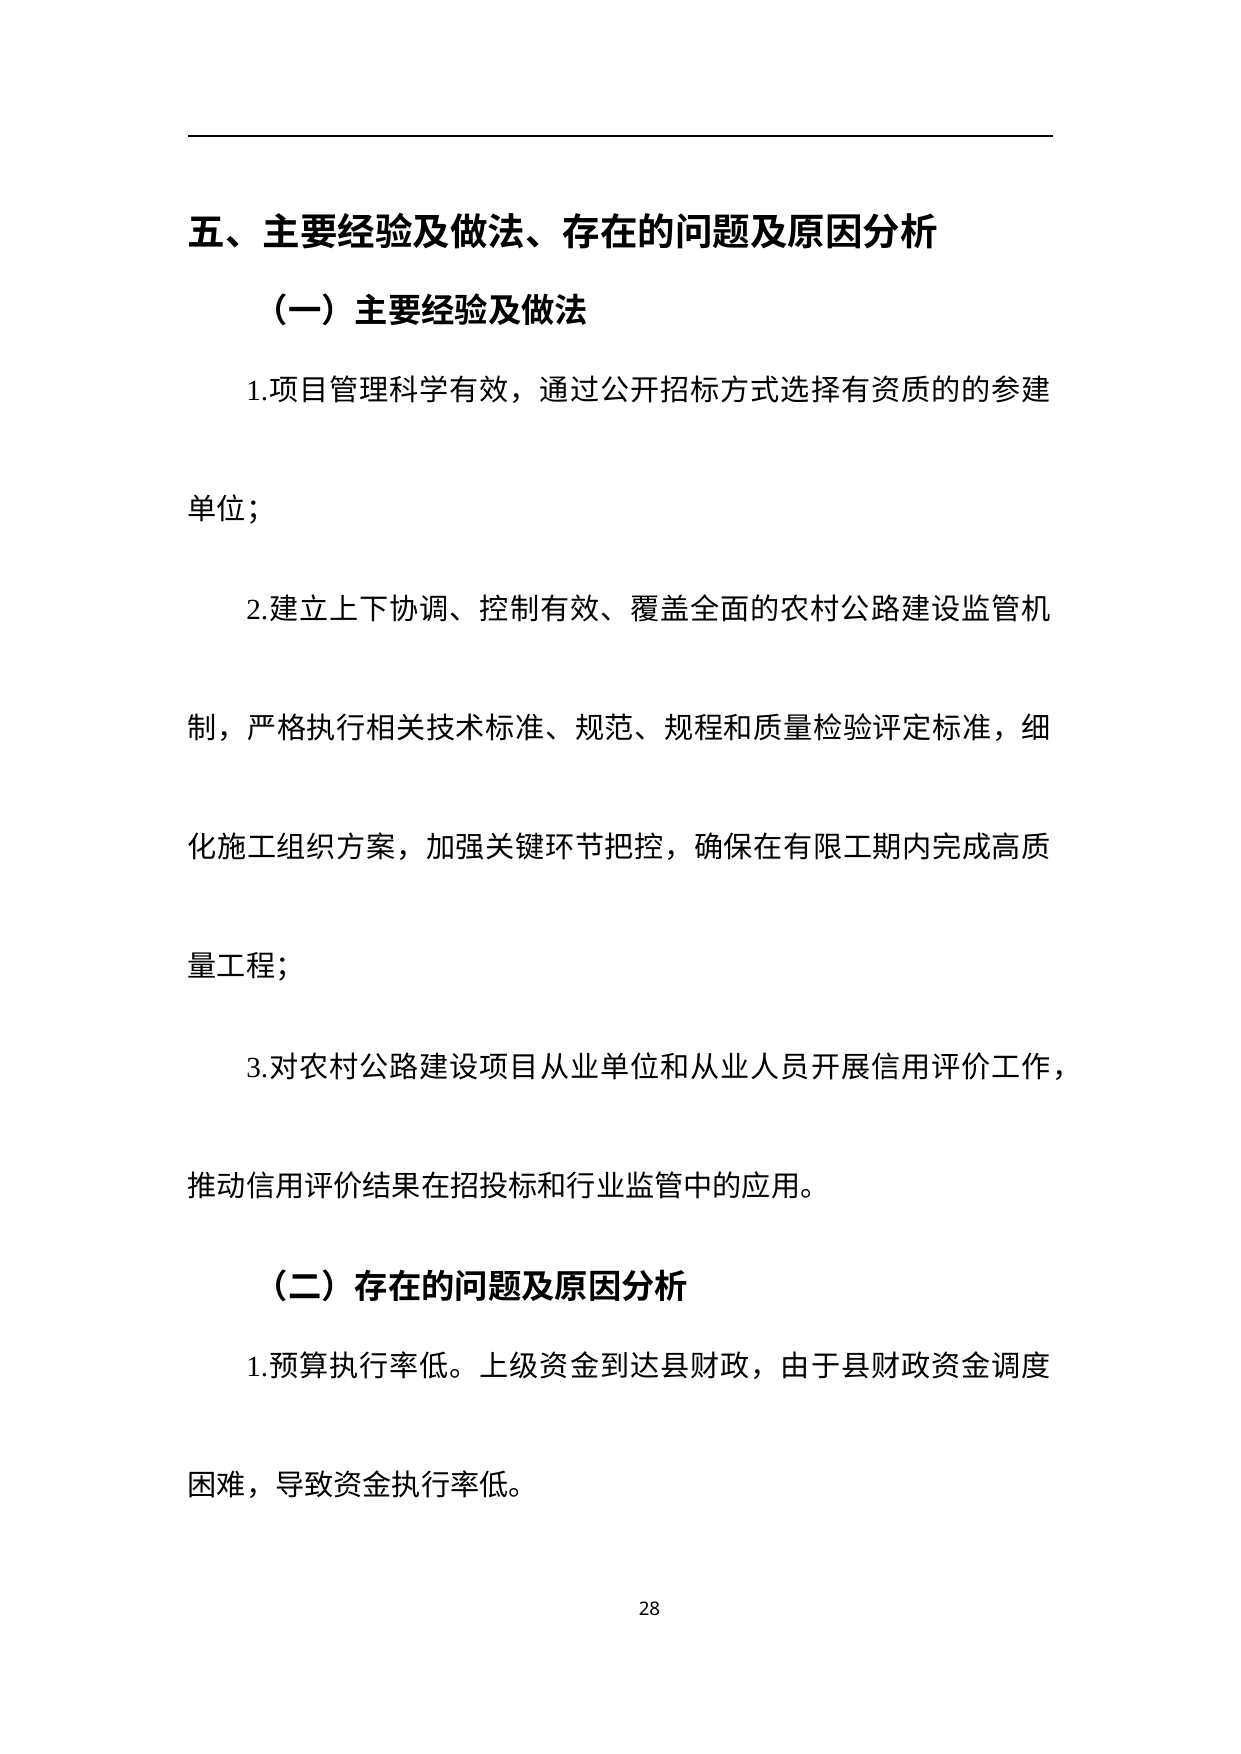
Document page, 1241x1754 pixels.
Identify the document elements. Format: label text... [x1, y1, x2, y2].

text 1.项目管理科学有效，通过公开招标方式选择有资质的的参建单位； [187, 348, 1053, 546]
subtitle （一）主要经验及做法 [187, 268, 1053, 348]
subtitle 五、主要经验及做法、存在的问题及原因分析 [187, 189, 1053, 268]
text 1.预算执行率低。上级资金到达县财政，由于县财政资金调度困难，导致资金执行率低。 [187, 1324, 1053, 1522]
text 2.建立上下协调、控制有效、覆盖全面的农村公路建设监管机制，严格执行相关技术标准、规范、规程和质量检验评定标准，细化施工组织方案，加强关键环节把控，确保在有限工期内完成高质量工程； [187, 567, 1053, 1004]
subtitle （二）存在的问题及原因分析 [187, 1244, 1053, 1324]
text 3.对农村公路建设项目从业单位和从业人员开展信用评价工作，推动信用评价结果在招投标和行业监管中的应用。 [187, 1025, 1053, 1223]
